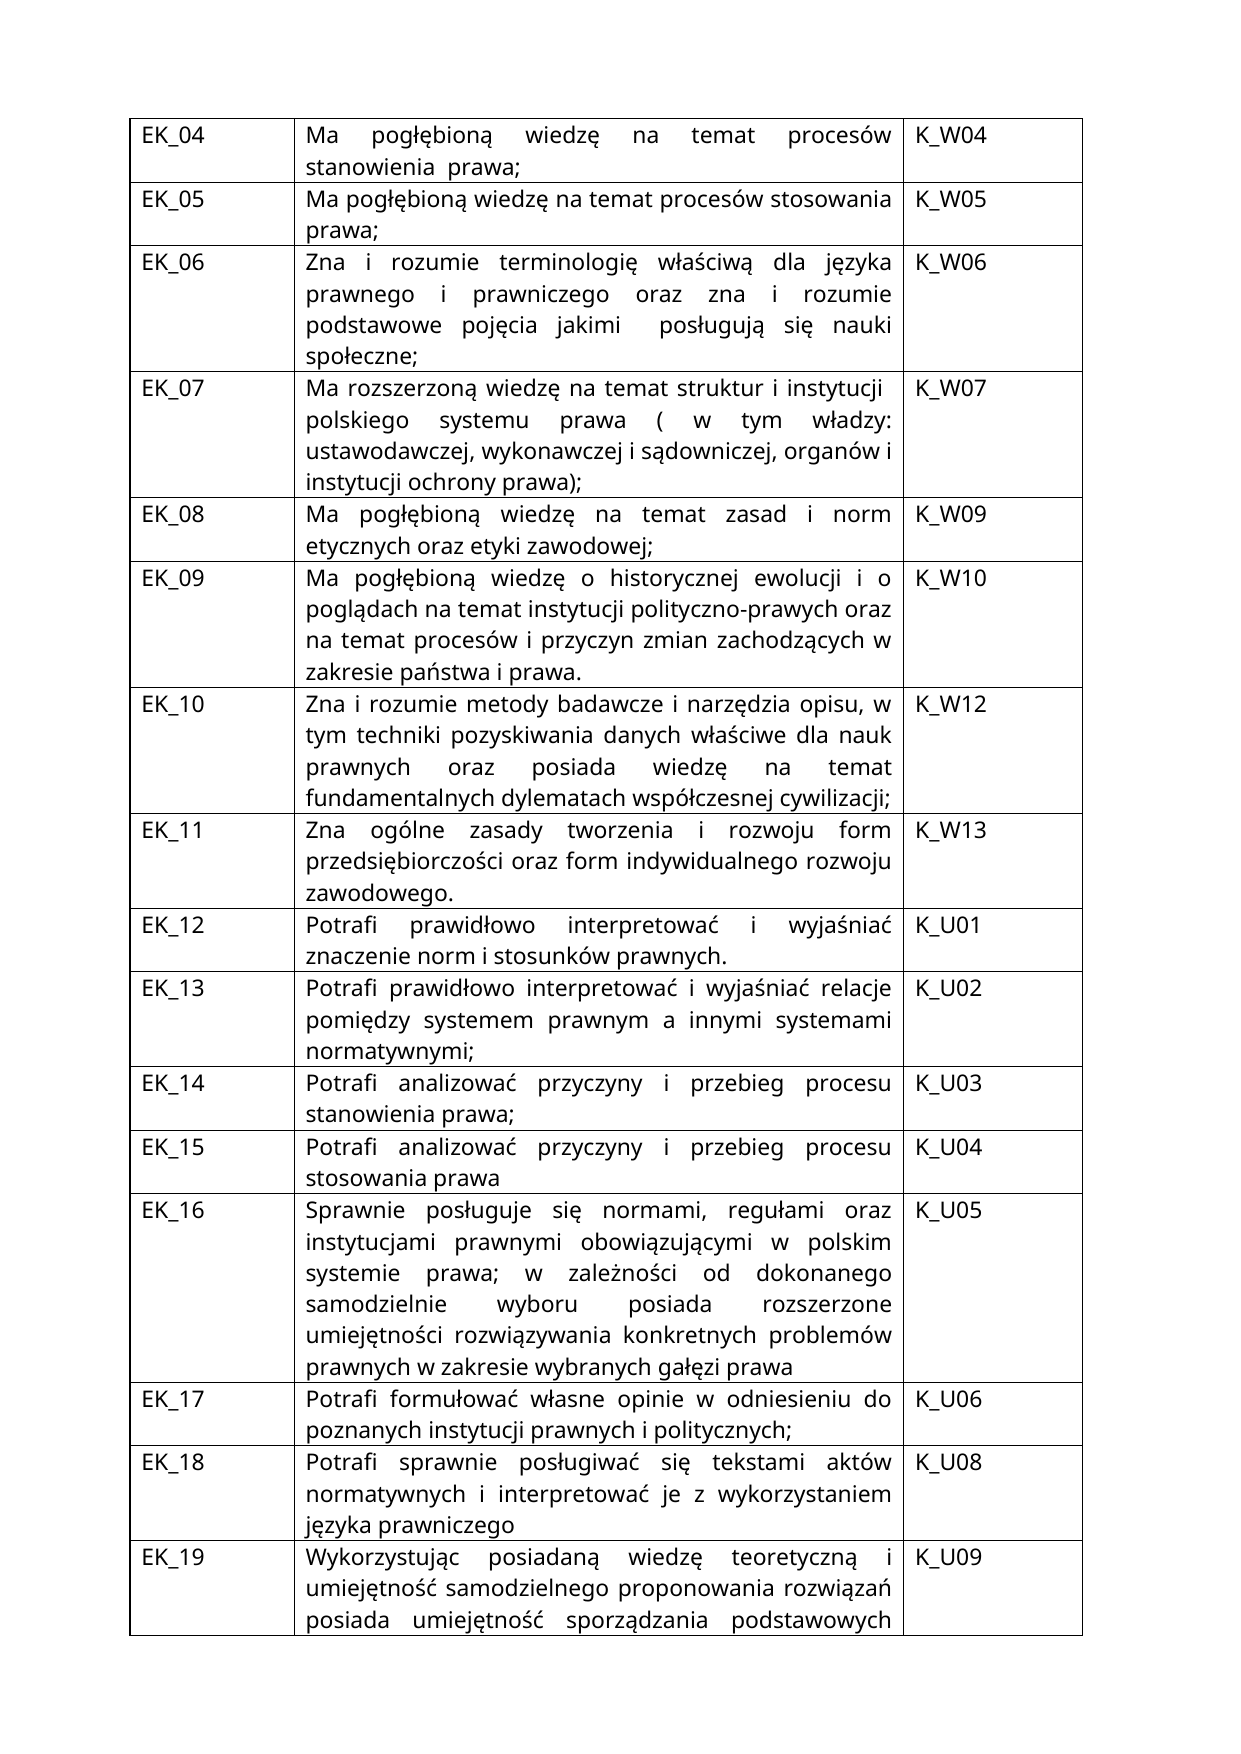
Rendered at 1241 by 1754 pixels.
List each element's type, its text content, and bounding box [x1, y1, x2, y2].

table_cell K_U03 [904, 1067, 1082, 1129]
table_cell Potrafi formułować własne opinie w odniesieniu do poznanych instytucji prawnych i politycznych; [295, 1383, 903, 1445]
table_cell Ma pogłębioną wiedzę o historycznej ewolucji i o poglądach na temat instytucji polityczno-prawych oraz na temat procesów i przyczyn zmian zachodzących w zakresie państwa i prawa. [295, 562, 903, 687]
table_cell EK_17 [131, 1383, 294, 1445]
table_cell Potrafi analizować przyczyny i przebieg procesu stosowania prawa [295, 1131, 903, 1193]
table_cell Sprawnie posługuje się normami, regułami oraz instytucjami prawnymi obowiązującymi w polskim systemie prawa; w zależności od dokonanego samodzielnie wyboru posiada rozszerzone umiejętności rozwiązywania konkretnych problemów prawnych w zakresie wybranych gałęzi prawa [295, 1194, 903, 1382]
table_cell Ma pogłębioną wiedzę na temat procesów stosowania prawa; [295, 183, 903, 245]
table_cell K_W06 [904, 246, 1082, 371]
table_cell K_W07 [904, 372, 1082, 497]
table_cell K_U09 [904, 1541, 1082, 1635]
table_cell Potrafi prawidłowo interpretować i wyjaśniać znaczenie norm i stosunków prawnych. [295, 909, 903, 971]
table_cell EK_16 [131, 1194, 294, 1382]
table_cell EK_06 [131, 246, 294, 371]
table_cell Zna i rozumie metody badawcze i narzędzia opisu, w tym techniki pozyskiwania danych właściwe dla nauk prawnych oraz posiada wiedzę na temat fundamentalnych dylematach współczesnej cywilizacji; [295, 688, 903, 813]
table_cell Potrafi sprawnie posługiwać się tekstami aktów normatywnych i interpretować je z wykorzystaniem języka prawniczego [295, 1446, 903, 1540]
table_cell EK_14 [131, 1067, 294, 1129]
table_cell K_W05 [904, 183, 1082, 245]
table_cell EK_11 [131, 814, 294, 908]
table_cell EK_12 [131, 909, 294, 971]
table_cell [295, 1541, 903, 1635]
table_cell Ma pogłębioną wiedzę na temat procesów stanowienia prawa; [295, 119, 903, 182]
table_cell EK_13 [131, 972, 294, 1066]
table_cell K_W12 [904, 688, 1082, 813]
table_cell K_U02 [904, 972, 1082, 1066]
table_cell Potrafi analizować przyczyny i przebieg procesu stanowienia prawa; [295, 1067, 903, 1129]
table_cell K_U01 [904, 909, 1082, 971]
table_cell Zna i rozumie terminologię właściwą dla języka prawnego i prawniczego oraz zna i rozumie podstawowe pojęcia jakimi posługują się nauki społeczne; [295, 246, 903, 371]
table_cell EK_08 [131, 498, 294, 561]
table_cell K_U08 [904, 1446, 1082, 1540]
table_cell K_W04 [904, 119, 1082, 182]
table_cell K_W09 [904, 498, 1082, 561]
table_cell EK_15 [131, 1131, 294, 1193]
table_cell K_W10 [904, 562, 1082, 687]
table_cell Zna ogólne zasady tworzenia i rozwoju form przedsiębiorczości oraz form indywidualnego rozwoju zawodowego. [295, 814, 903, 908]
table_cell EK_07 [131, 372, 294, 497]
table_cell Ma pogłębioną wiedzę na temat zasad i norm etycznych oraz etyki zawodowej; [295, 498, 903, 561]
table_cell K_W13 [904, 814, 1082, 908]
table_cell Ma rozszerzoną wiedzę na temat struktur i instytucji polskiego systemu prawa ( w tym władzy: ustawodawczej, wykonawczej i sądowniczej, organów i instytucji ochrony prawa); [295, 372, 903, 497]
table_cell K_U06 [904, 1383, 1082, 1445]
table_cell EK_18 [131, 1446, 294, 1540]
table_cell EK_10 [131, 688, 294, 813]
table_cell EK_04 [131, 119, 294, 182]
table_cell Potrafi prawidłowo interpretować i wyjaśniać relacje pomiędzy systemem prawnym a innymi systemami normatywnymi; [295, 972, 903, 1066]
table_cell K_U04 [904, 1131, 1082, 1193]
table_cell K_U05 [904, 1194, 1082, 1382]
table_cell EK_19 [131, 1541, 294, 1635]
table_cell EK_05 [131, 183, 294, 245]
table_cell EK_09 [131, 562, 294, 687]
